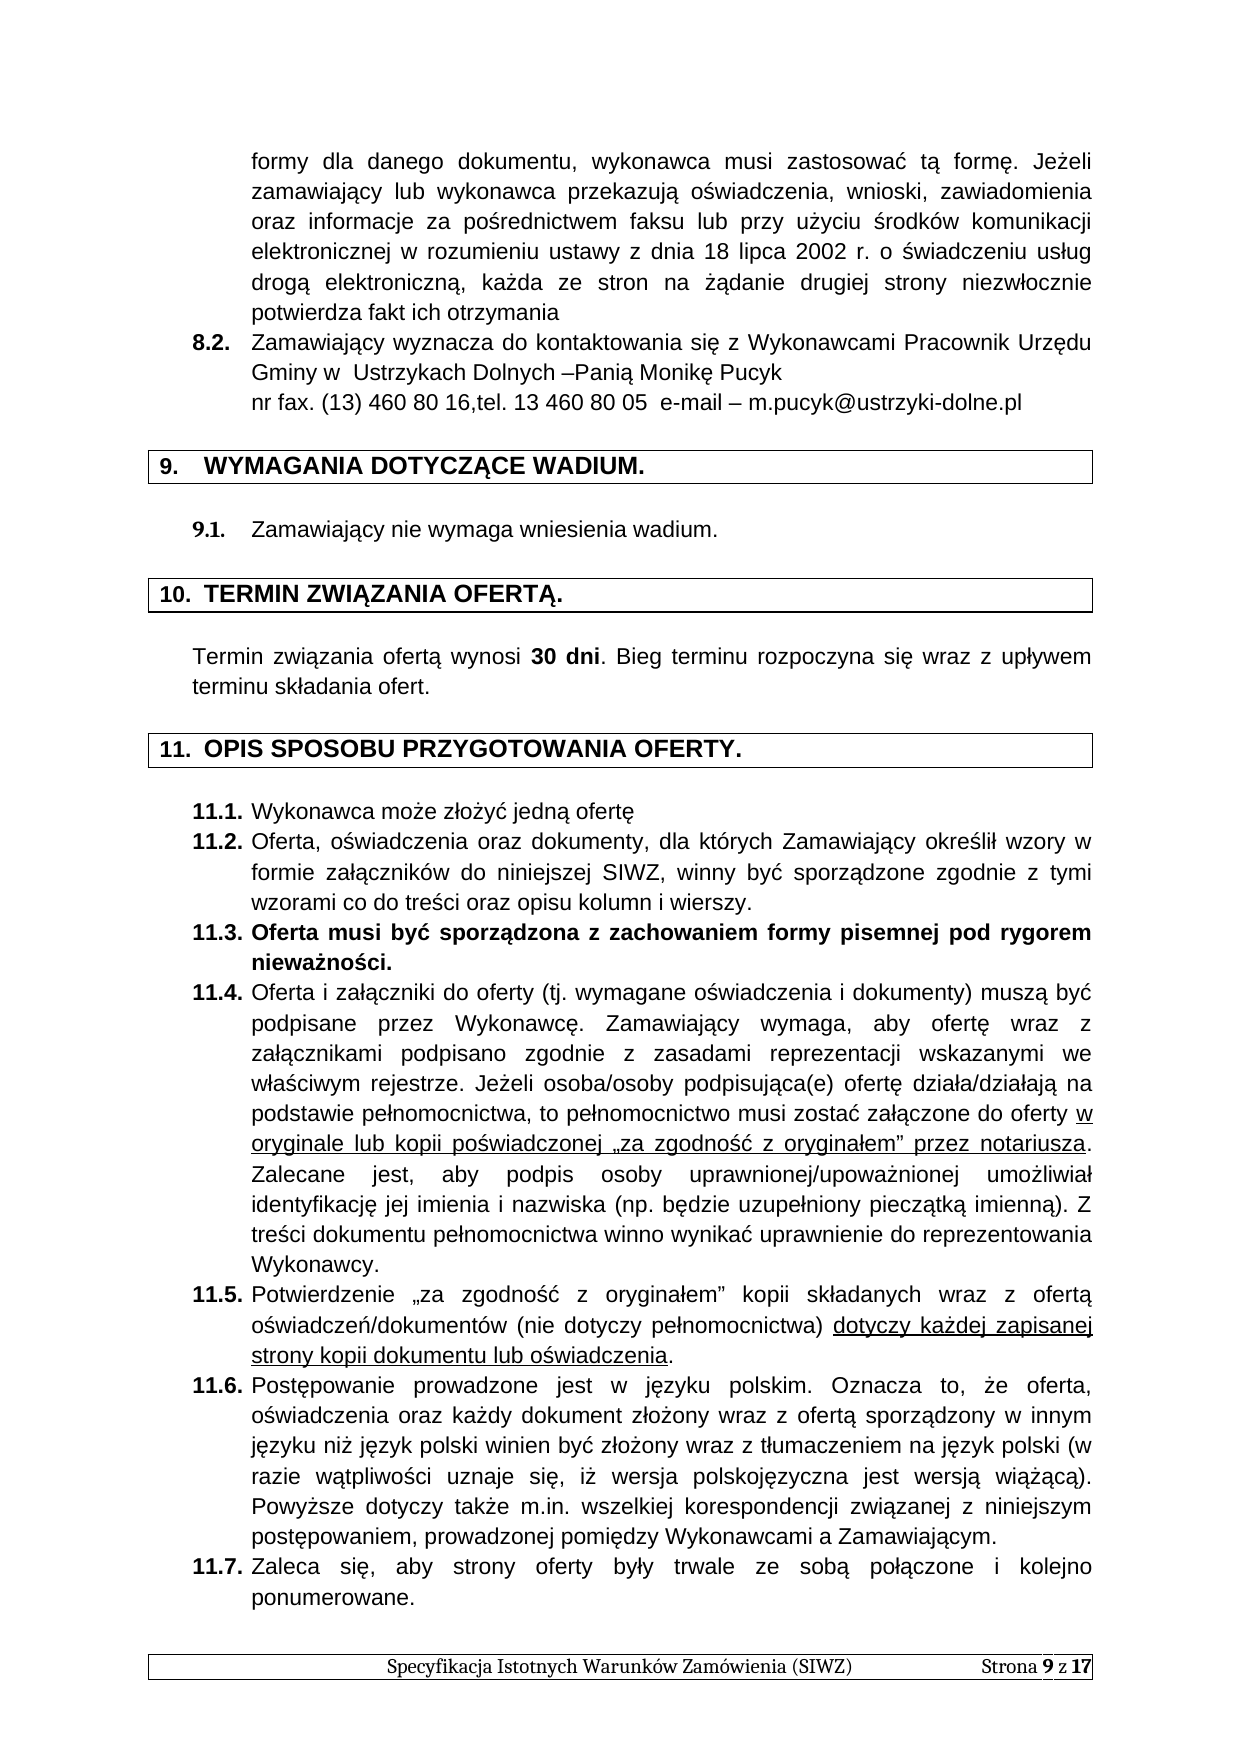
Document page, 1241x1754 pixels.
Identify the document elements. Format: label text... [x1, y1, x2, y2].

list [192, 148, 1093, 325]
text Termin związania ofertą wynosi 30 dni. Bieg terminu rozpoczyna się wraz z upływem terminu składania ofert. [192, 643, 1093, 699]
list Zaleca się, aby strony oferty były trwale ze sobą połączone i kolejno ponumerowane. [192, 1553, 1093, 1610]
list Oferta musi być sporządzona z zachowaniem formy pisemnej pod rygorem nieważności. [192, 919, 1093, 976]
list Zamawiający nie wymaga wniesienia wadium. [192, 516, 1093, 543]
list Potwierdzenie „za zgodność z oryginałem” kopii składanych wraz z ofertą oświadczeń/dokumentów (nie dotyczy pełnomocnictwa) dotyczy każdej zapisanej strony kopii dokumentu lub oświadczenia. [192, 1281, 1093, 1368]
table_header TERMIN ZWIĄZANIA OFERTĄ. [149, 579, 1092, 611]
list Postępowanie prowadzone jest w języku polskim. Oznacza to, że oferta, oświadczenia oraz każdy dokument złożony wraz z ofertą sporządzony w innym języku niż język polski winien być złożony wraz z tłumaczeniem na język polski (w razie wątpliwości uznaje się, iż wersja polskojęzyczna jest wersją wiążącą). Powyższe dotyczy także m.in. wszelkiej korespondencji związanej z niniejszym postępowaniem, prowadzonej pomiędzy Wykonawcami a Zamawiającym. [192, 1372, 1093, 1549]
list Oferta, oświadczenia oraz dokumenty, dla których Zamawiający określił wzory w formie załączników do niniejszej SIWZ, winny być sporządzone zgodnie z tymi wzorami co do treści oraz opisu kolumn i wierszy. [192, 828, 1093, 915]
list Zamawiający wyznacza do kontaktowania się z Wykonawcami Pracownik Urzędu Gminy w Ustrzykach Dolnych –Panią Monikę Pucyk [192, 329, 1093, 385]
list Oferta i załączniki do oferty (tj. wymagane oświadczenia i dokumenty) muszą być podpisane przez Wykonawcę. Zamawiający wymaga, aby ofertę wraz z załącznikami podpisano zgodnie z zasadami reprezentacji wskazanymi we właściwym rejestrze. Jeżeli osoba/osoby podpisująca(e) ofertę działa/działają na podstawie pełnomocnictwa, to pełnomocnictwo musi zostać załączone do oferty w oryginale lub kopii poświadczonej „za zgodność z oryginałem” przez notariusza. Zalecane jest, aby podpis osoby uprawnionej/upoważnionej umożliwiał identyfikację jej imienia i nazwiska (np. będzie uzupełniony pieczątką imienną). Z treści dokumentu pełnomocnictwa winno wynikać uprawnienie do reprezentowania Wykonawcy. [192, 979, 1093, 1278]
list Wykonawca może złożyć jedną ofertę [192, 798, 1093, 824]
list nr fax. (13) 460 80 16,tel. 13 460 80 05 e-mail – m.pucyk@ustrzyki-dolne.pl [251, 389, 1093, 416]
table_header WYMAGANIA DOTYCZĄCE WADIUM. [149, 451, 1092, 483]
table_header OPIS SPOSOBU PRZYGOTOWANIA OFERTY. [149, 734, 1092, 767]
